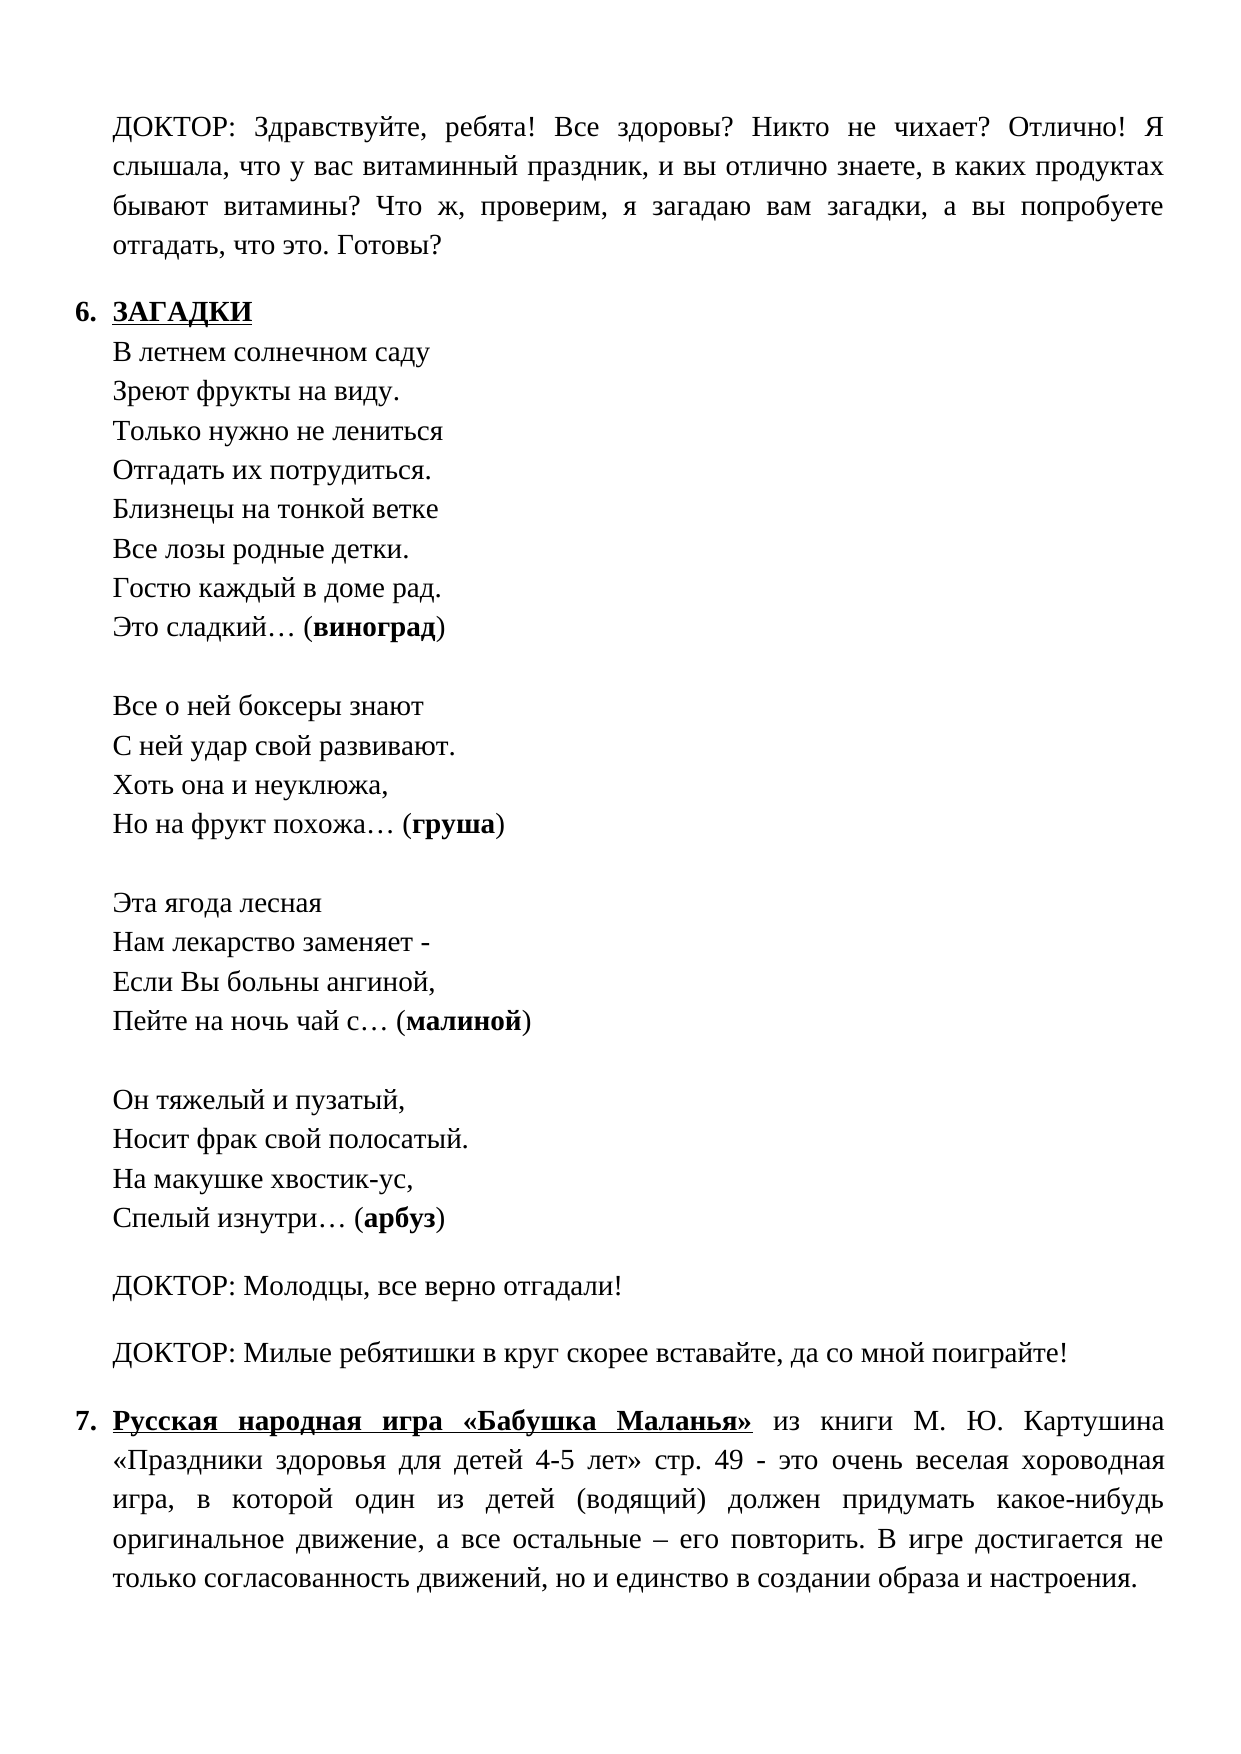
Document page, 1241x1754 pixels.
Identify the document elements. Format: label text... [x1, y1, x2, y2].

text Нам лекарство заменяет - [112, 919, 1165, 958]
text Он тяжелый и пузатый, [112, 1076, 1165, 1116]
text Все лозы родные детки. [112, 525, 1165, 564]
text В летнем солнечном саду [112, 328, 1165, 367]
text С ней удар свой развивают. [112, 722, 1165, 761]
text Гостю каждый в доме рад. [112, 564, 1165, 604]
text Эта ягода лесная [112, 879, 1165, 919]
text Если Вы больны ангиной, [112, 958, 1165, 997]
list Русская народная игра «Бабушка Маланья» из книги М. Ю. Картушина «Праздники здоровья для детей 4-5 лет» стр. 49 - это очень веселая хороводная игра, в которой один из детей (водящий) должен придумать какое-нибудь оригинальное движение, а все остальные – его повторить. В игре достигается не только согласованность движений, но и единство в создании образа и настроения. [75, 1397, 1165, 1594]
text Зреют фрукты на виду. [112, 367, 1165, 407]
text Пейте на ночь чай с… (малиной) [112, 997, 1165, 1037]
text Спелый изнутри… (арбуз) [112, 1194, 1165, 1234]
text ДОКТОР: Молодцы, все верно отгадали! [112, 1262, 1165, 1301]
text Но на фрукт похожа… (груша) [112, 801, 1165, 840]
text Хоть она и неуклюжа, [112, 761, 1165, 801]
text Это сладкий… (виноград) [112, 604, 1165, 643]
text Отгадать их потрудиться. [112, 446, 1165, 486]
text ДОКТОР: Милые ребятишки в круг скорее вставайте, да со мной поиграйте! [112, 1329, 1165, 1369]
text Близнецы на тонкой ветке [112, 486, 1165, 525]
text Носит фрак свой полосатый. [112, 1116, 1165, 1155]
text Все о ней боксеры знают [112, 682, 1165, 722]
text ДОКТОР: Здравствуйте, ребята! Все здоровы? Никто не чихает? Отлично! Я слышала, что у вас витаминный праздник, и вы отлично знаете, в каких продуктах бывают витамины? Что ж, проверим, я загадаю вам загадки, а вы попробуете отгадать, что это. Готовы? [112, 103, 1165, 261]
text Только нужно не лениться [112, 407, 1165, 446]
list ЗАГАДКИ [75, 289, 1165, 328]
text На макушке хвостик-ус, [112, 1155, 1165, 1194]
